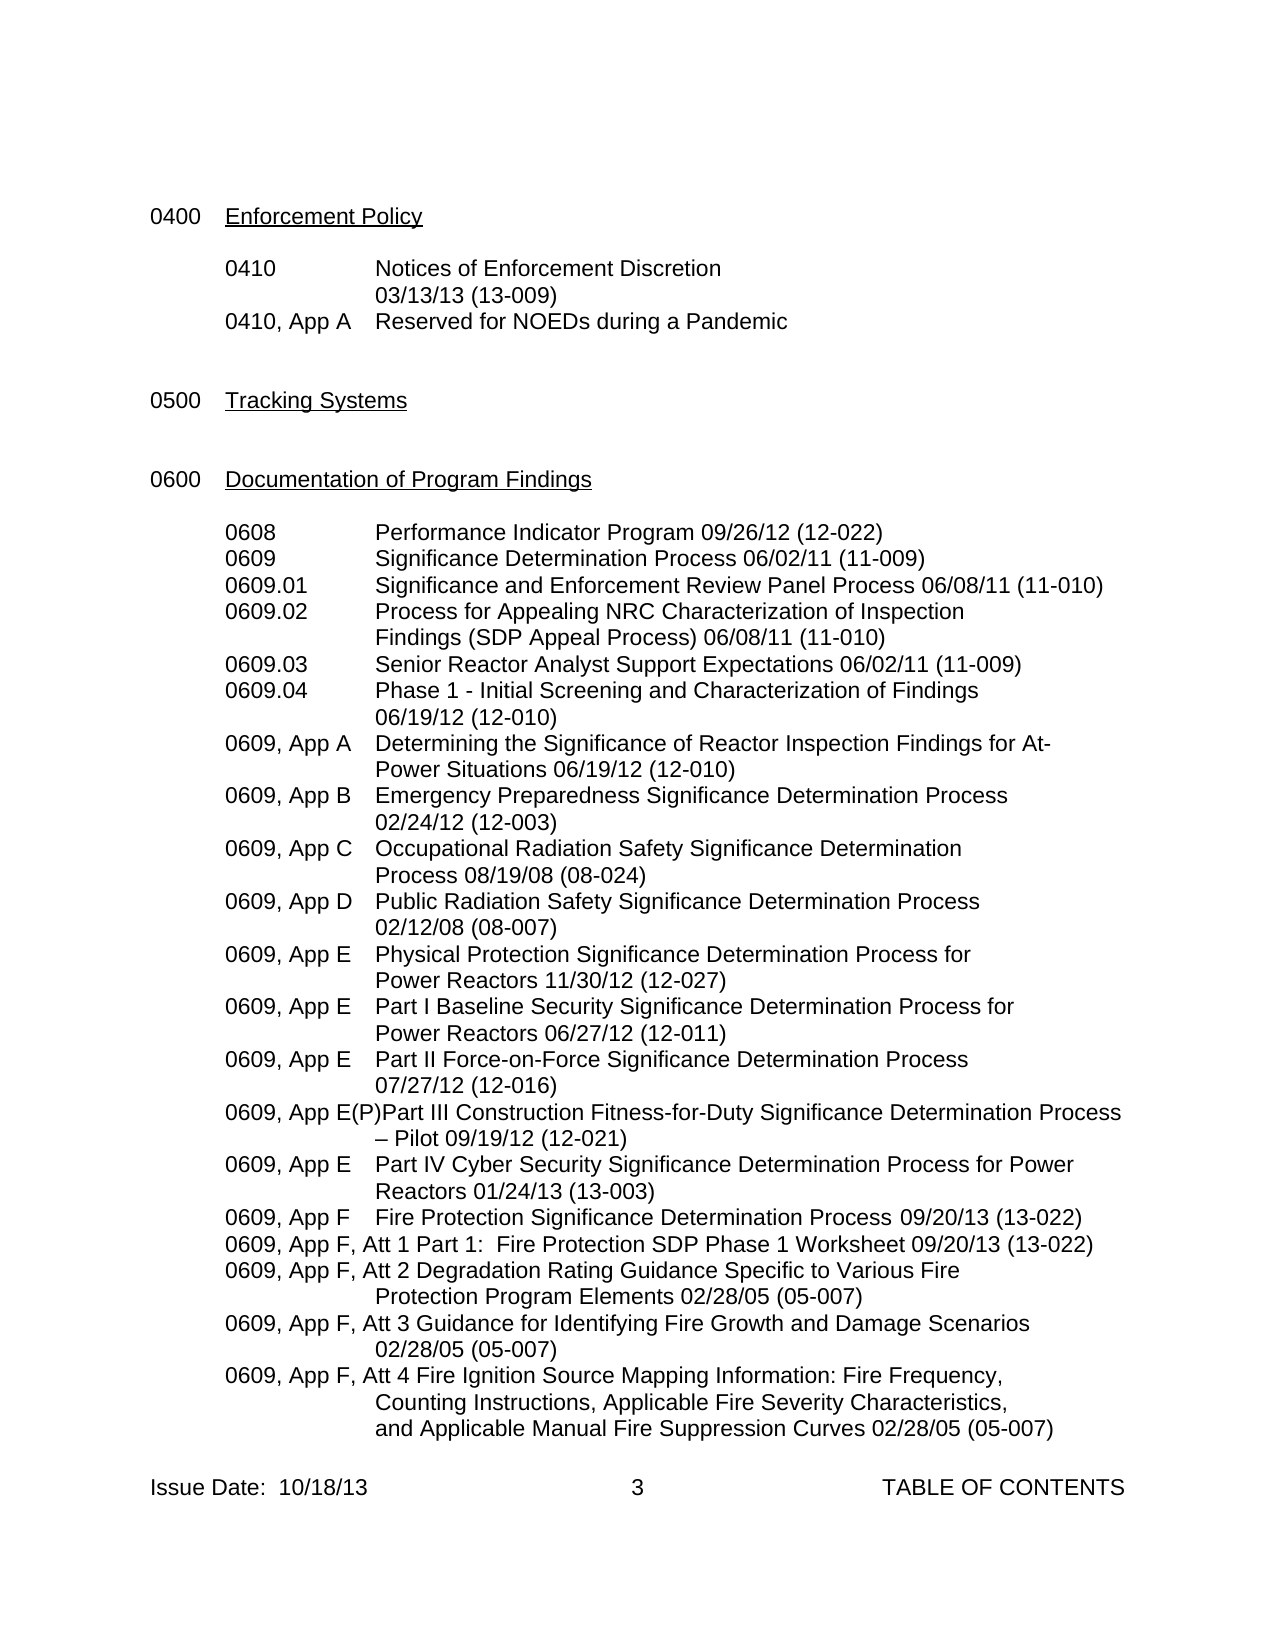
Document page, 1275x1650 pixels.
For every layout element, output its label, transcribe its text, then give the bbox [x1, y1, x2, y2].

text 0609.01 Significance and Enforcement Review Panel Process 06/08/11 (11-010) [150, 572, 1125, 598]
text 0609 Significance Determination Process 06/02/11 (11-009) [150, 545, 1125, 572]
text Power Reactors 11/30/12 (12-027) [150, 967, 1125, 993]
text Power Situations 06/19/12 (12-010) [150, 756, 1125, 782]
text 02/24/12 (12-003) [150, 809, 1125, 835]
text 03/13/13 (13-009) [225, 282, 1125, 308]
text 0609, App F, Att 4 Fire Ignition Source Mapping Information: Fire Frequency, [150, 1362, 1125, 1389]
text 0609.04 Phase 1 - Initial Screening and Characterization of Findings [150, 677, 1125, 703]
text 0609, App C Occupational Radiation Safety Significance Determination [150, 835, 1125, 862]
text 0609, App F, Att 1 Part 1: Fire Protection SDP Phase 1 Worksheet 09/20/13 (13-022) [150, 1231, 1125, 1257]
text 0400 Enforcement Policy [150, 203, 1125, 229]
text 02/28/05 (05-007) [150, 1336, 1125, 1362]
text 0600 Documentation of Program Findings [150, 466, 1125, 493]
text Protection Program Elements 02/28/05 (05-007) [150, 1283, 1125, 1309]
text 0609, App F, Att 3 Guidance for Identifying Fire Growth and Damage Scenarios [150, 1309, 1125, 1336]
text 0609.03 Senior Reactor Analyst Support Expectations 06/02/11 (11-009) [150, 651, 1125, 677]
text 0609, App A Determining the Significance of Reactor Inspection Findings for At- [150, 730, 1125, 756]
text 0609, App B Emergency Preparedness Significance Determination Process [150, 782, 1125, 809]
text 0609, App E Part II Force-on-Force Significance Determination Process [150, 1046, 1125, 1072]
text 0609, App E Physical Protection Significance Determination Process for [150, 941, 1125, 967]
text Counting Instructions, Applicable Fire Severity Characteristics, [150, 1389, 1125, 1415]
text 0609, App F, Att 2 Degradation Rating Guidance Specific to Various Fire [150, 1257, 1125, 1283]
text 0609.02 Process for Appealing NRC Characterization of Inspection [150, 598, 1125, 624]
text 0609, App F Fire Protection Significance Determination Process 09/20/13 (13-022) [150, 1204, 1125, 1231]
text Process 08/19/08 (08-024) [225, 862, 1125, 888]
text 0410, App A Reserved for NOEDs during a Pandemic [225, 308, 1125, 334]
text 0410 Notices of Enforcement Discretion [225, 255, 1125, 282]
text and Applicable Manual Fire Suppression Curves 02/28/05 (05-007) [375, 1415, 1125, 1441]
text 0609, App E Part I Baseline Security Significance Determination Process for [150, 993, 1125, 1020]
text 0608 Performance Indicator Program 09/26/12 (12-022) [225, 519, 1125, 545]
text 07/27/12 (12-016) [150, 1072, 1125, 1099]
text 06/19/12 (12-010) [150, 703, 1125, 730]
text 0609, App E(P)Part III Construction Fitness-for-Duty Significance Determination Process – Pilot 09/19/12 (12-021) [150, 1099, 1125, 1151]
text Findings (SDP Appeal Process) 06/08/11 (11-010) [150, 624, 1125, 651]
text 0609, App E Part IV Cyber Security Significance Determination Process for Power Reactors 01/24/13 (13-003) [150, 1151, 1125, 1204]
text 02/12/08 (08-007) [150, 914, 1125, 941]
text Power Reactors 06/27/12 (12-011) [150, 1020, 1125, 1046]
text 0609, App D Public Radiation Safety Significance Determination Process [150, 888, 1125, 914]
text 0500 Tracking Systems [150, 387, 1125, 413]
